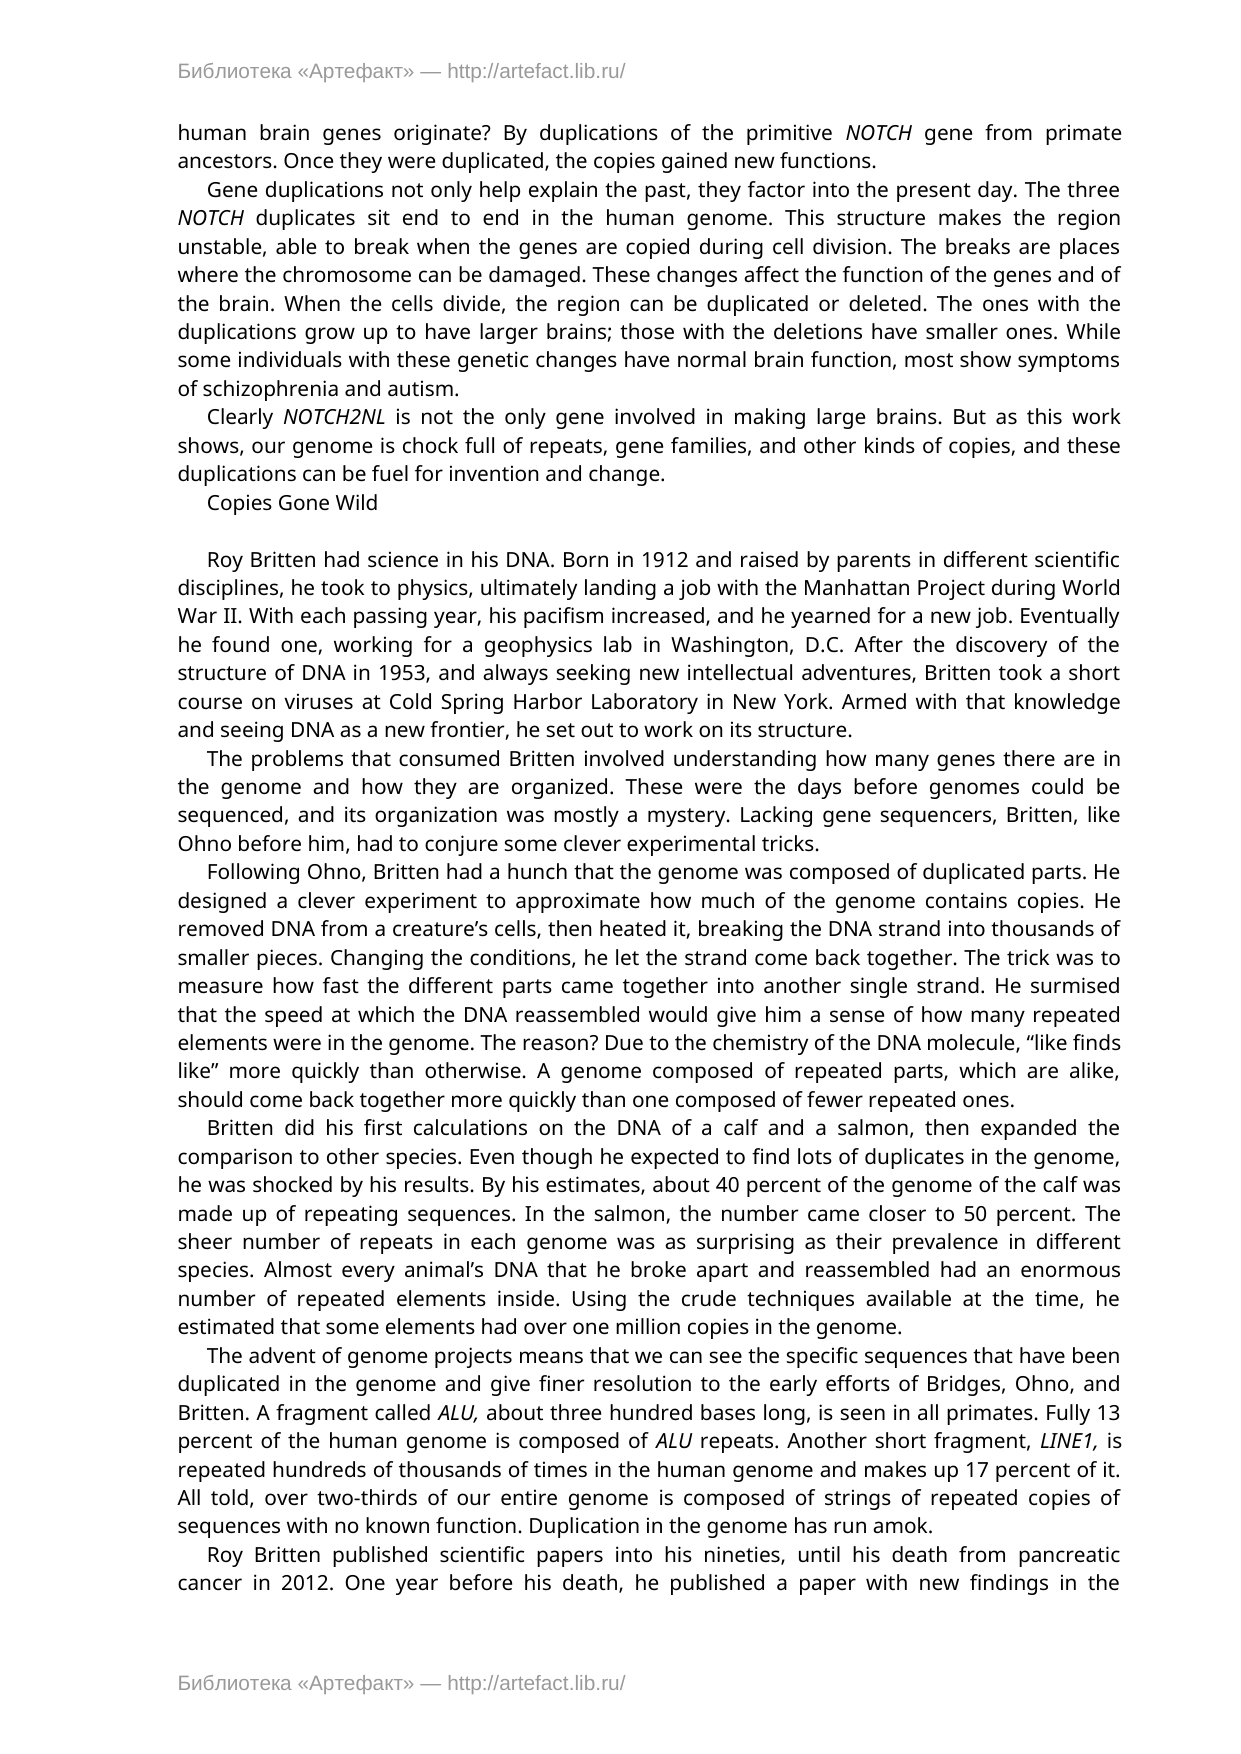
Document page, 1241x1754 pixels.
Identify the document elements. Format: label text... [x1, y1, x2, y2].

text Clearly NOTCH2NL is not the only gene involved in making large brains. But as this work shows, our genome is chock full of repeats, gene families, and other kinds of copies, and these duplications can be fuel for invention and change. [177, 402, 1122, 488]
text Gene duplications not only help explain the past, they factor into the present day. The three NOTCH duplicates sit end to end in the human genome. This structure makes the region unstable, able to break when the genes are copied during cell division. The breaks are places where the chromosome can be damaged. These changes affect the function of the genes and of the brain. When the cells divide, the region can be duplicated or deleted. The ones with the duplications grow up to have larger brains; those with the deletions have smaller ones. While some individuals with these genetic changes have normal brain function, most show symptoms of schizophrenia and autism. [177, 175, 1122, 402]
text The problems that consumed Britten involved understanding how many genes there are in the genome and how they are organized. These were the days before genomes could be sequenced, and its organization was mostly a mystery. Lacking gene sequencers, Britten, like Ohno before him, had to conjure some clever experimental tricks. [177, 744, 1122, 857]
subtitle Copies Gone Wild [177, 488, 1122, 516]
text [177, 118, 1122, 175]
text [177, 1540, 1122, 1597]
text Britten did his first calculations on the DNA of a calf and a salmon, then expanded the comparison to other species. Even though he expected to find lots of duplicates in the genome, he was shocked by his results. By his estimates, about 40 percent of the genome of the calf was made up of repeating sequences. In the salmon, the number came closer to 50 percent. The sheer number of repeats in each genome was as surprising as their prevalence in different species. Almost every animal’s DNA that he broke apart and reassembled had an enormous number of repeated elements inside. Using the crude techniques available at the time, he estimated that some elements had over one million copies in the genome. [177, 1113, 1122, 1341]
text Following Ohno, Britten had a hunch that the genome was composed of duplicated parts. He designed a clever experiment to approximate how much of the genome contains copies. He removed DNA from a creature’s cells, then heated it, breaking the DNA strand into thousands of smaller pieces. Changing the conditions, he let the strand come back together. The trick was to measure how fast the different parts came together into another single strand. He surmised that the speed at which the DNA reassembled would give him a sense of how many repeated elements were in the genome. The reason? Due to the chemistry of the DNA molecule, “like finds like” more quickly than otherwise. A genome composed of repeated parts, which are alike, should come back together more quickly than one composed of fewer repeated ones. [177, 857, 1122, 1113]
text Roy Britten had science in his DNA. Born in 1912 and raised by parents in different scientific disciplines, he took to physics, ultimately landing a job with the Manhattan Project during World War II. With each passing year, his pacifism increased, and he yearned for a new job. Eventually he found one, working for a geophysics lab in Washington, D.C. After the discovery of the structure of DNA in 1953, and always seeking new intellectual adventures, Britten took a short course on viruses at Cold Spring Harbor Laboratory in New York. Armed with that knowledge and seeing DNA as a new frontier, he set out to work on its structure. [177, 545, 1122, 744]
text The advent of genome projects means that we can see the specific sequences that have been duplicated in the genome and give finer resolution to the early efforts of Bridges, Ohno, and Britten. A fragment called ALU, about three hundred bases long, is seen in all primates. Fully 13 percent of the human genome is composed of ALU repeats. Another short fragment, LINE1, is repeated hundreds of thousands of times in the human genome and makes up 17 percent of it. All told, over two-thirds of our entire genome is composed of strings of repeated copies of sequences with no known function. Duplication in the genome has run amok. [177, 1341, 1122, 1540]
